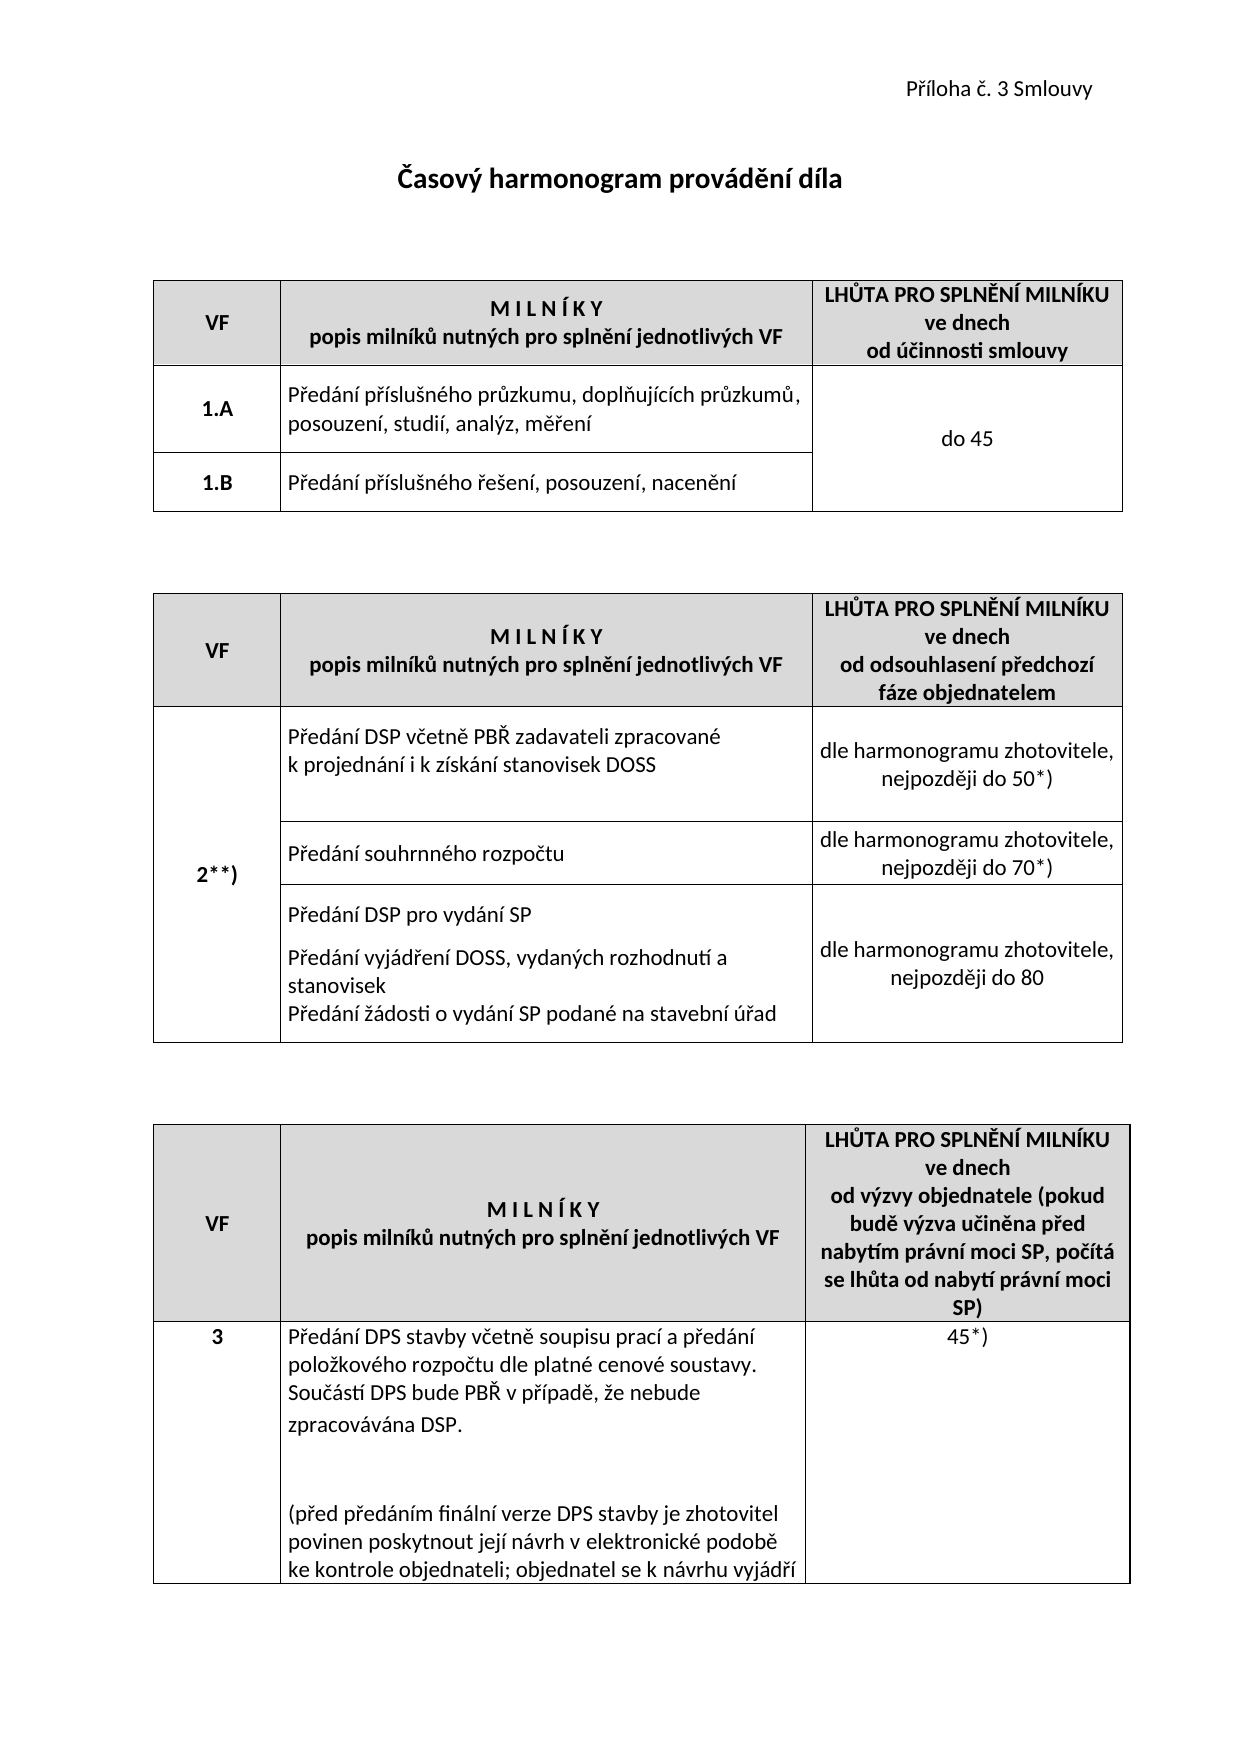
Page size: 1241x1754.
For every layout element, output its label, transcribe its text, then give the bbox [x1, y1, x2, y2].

table_cell Předání DSP pro vydání SP Předání vyjádření DOSS, vydaných rozhodnutí a stanovisek Předání žádosti o vydání SP podané na stavební úřad [281, 885, 812, 1042]
table_cell Předání DSP včetně PBŘ zadavateli zpracované k projednání i k získání stanovisek DOSS [281, 707, 812, 821]
table_header VF [154, 1125, 280, 1321]
table_header LHŮTA PRO SPLNĚNÍ MILNÍKU ve dnech od účinnosti smlouvy [813, 281, 1122, 364]
table_cell 45*) [806, 1322, 1129, 1583]
table_cell Předání příslušného průzkumu, doplňujících průzkumů, posouzení, studií, analýz, měření [281, 366, 812, 452]
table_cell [281, 1322, 805, 1583]
table_cell 3 [154, 1322, 280, 1583]
table_cell Předání souhrnného rozpočtu [281, 822, 812, 884]
table_cell 1.B [154, 453, 280, 511]
table_cell Předání příslušného řešení, posouzení, nacenění [281, 453, 812, 511]
table_cell do 45 [813, 366, 1122, 511]
table_header LHŮTA PRO SPLNĚNÍ MILNÍKU ve dnech od odsouhlasení předchozí fáze objednatelem [813, 594, 1122, 706]
table_header M I L N Í K Y popis milníků nutných pro splnění jednotlivých VF [281, 281, 812, 364]
table_cell dle harmonogramu zhotovitele, nejpozději do 50*) [813, 707, 1122, 821]
table_header LHŮTA PRO SPLNĚNÍ MILNÍKU ve dnech od výzvy objednatele (pokud budě výzva učiněna před nabytím právní moci SP, počítá se lhůta od nabytí právní moci SP) [806, 1125, 1129, 1321]
table_cell dle harmonogramu zhotovitele, nejpozději do 70*) [813, 822, 1122, 884]
table_cell 1.A [154, 366, 280, 452]
table_header VF [154, 281, 280, 364]
table_cell 2**) [154, 707, 280, 1042]
table_header M I L N Í K Y popis milníků nutných pro splnění jednotlivých VF [281, 1125, 805, 1321]
table_header M I L N Í K Y popis milníků nutných pro splnění jednotlivých VF [281, 594, 812, 706]
table_cell dle harmonogramu zhotovitele, nejpozději do 80 [813, 885, 1122, 1042]
table_header VF [154, 594, 280, 706]
text Časový harmonogram provádění díla [148, 160, 1093, 196]
